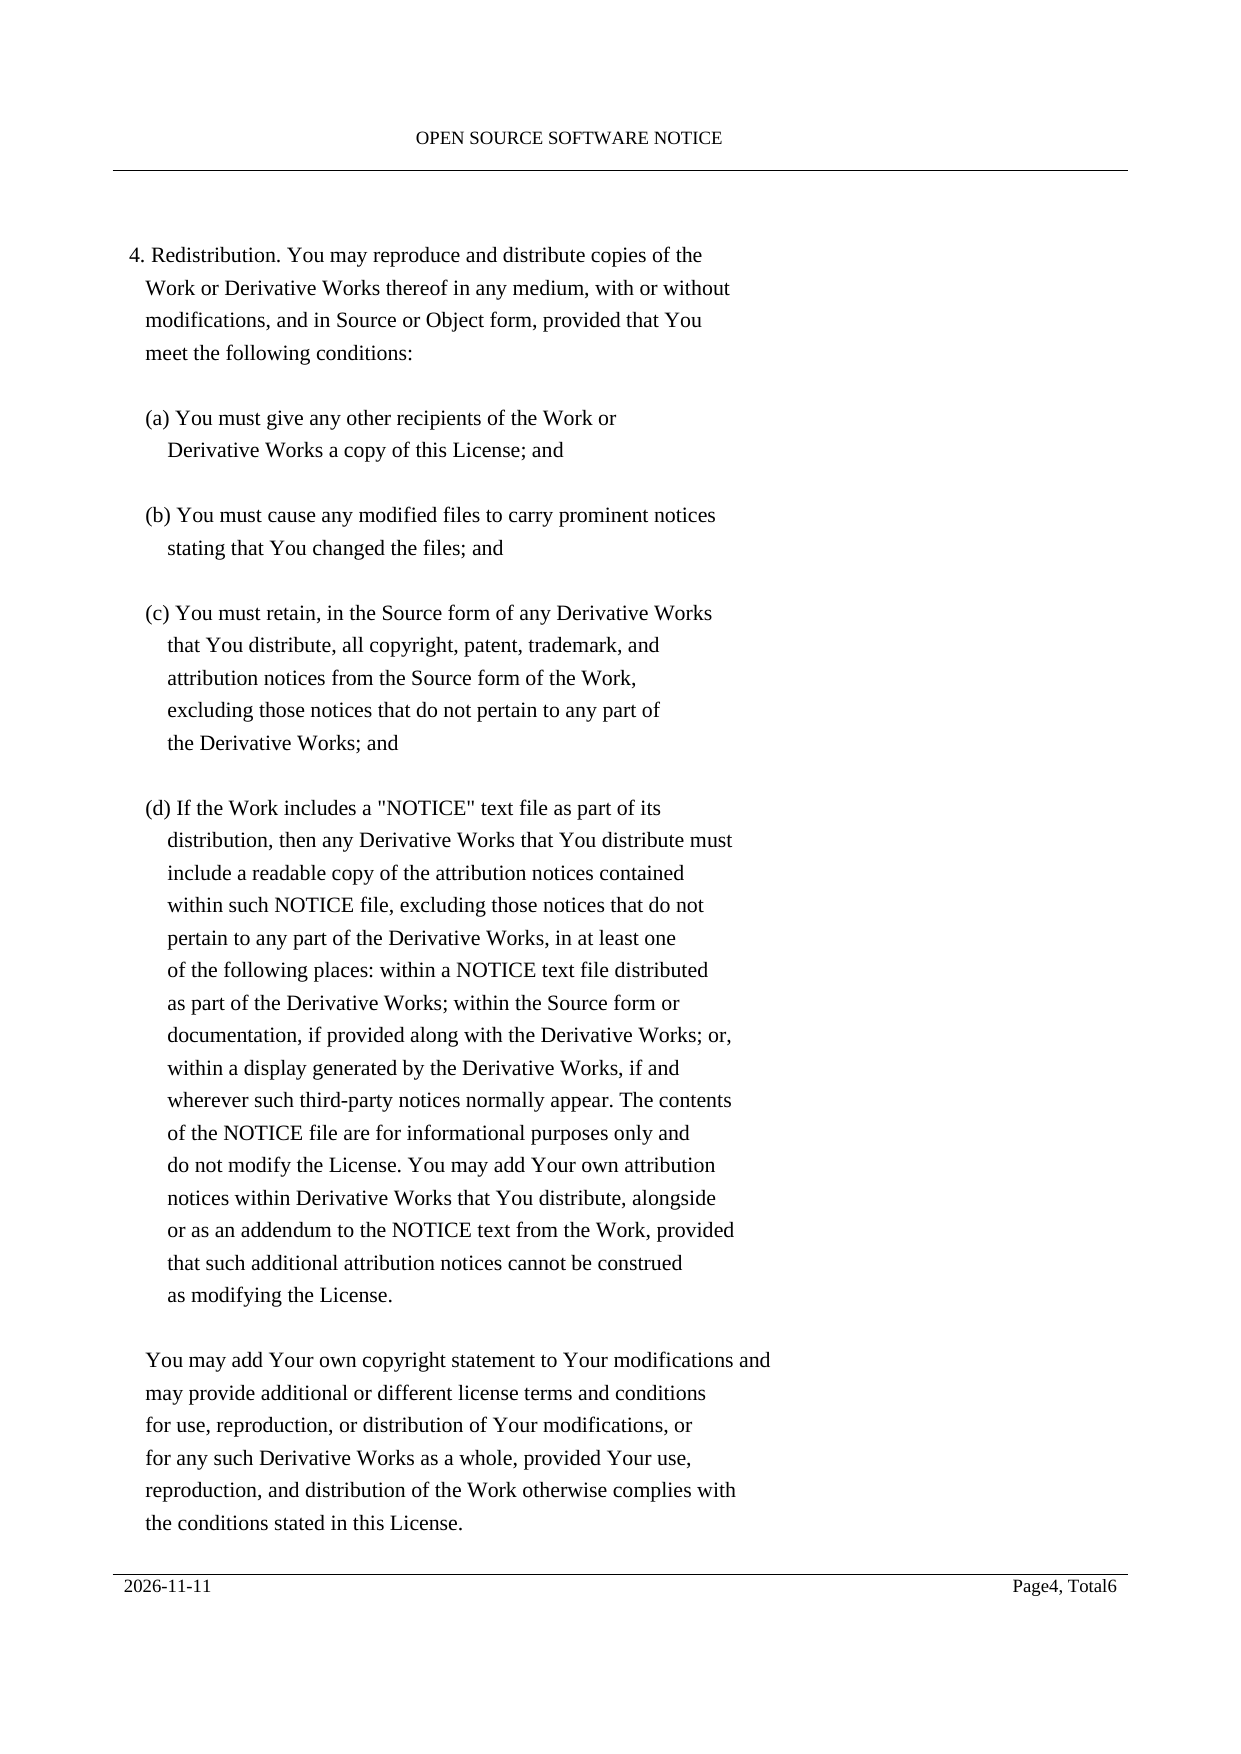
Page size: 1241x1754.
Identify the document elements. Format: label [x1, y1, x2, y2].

text [112, 206, 1128, 1539]
